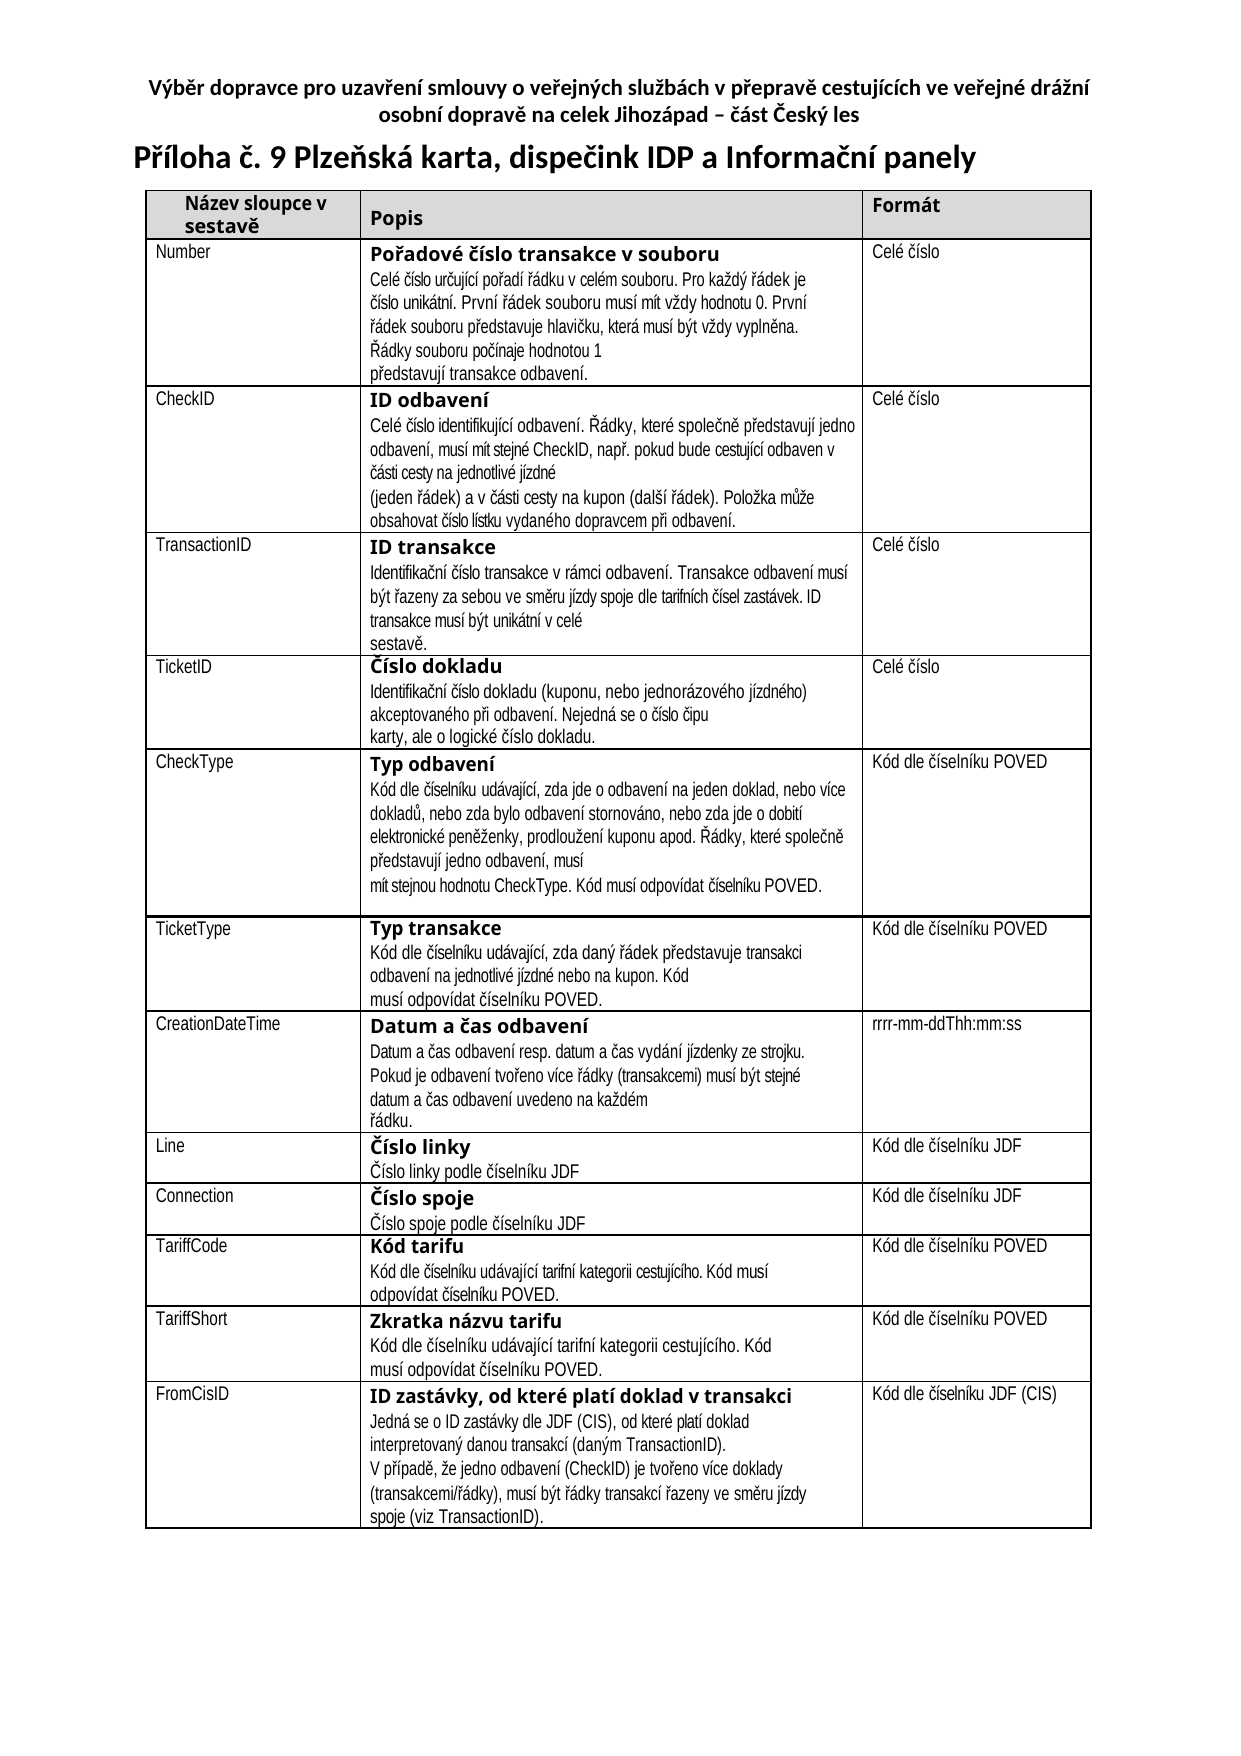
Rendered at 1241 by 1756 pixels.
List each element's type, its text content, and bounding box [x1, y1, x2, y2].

table_cell CheckID [147, 387, 360, 531]
table_cell TransactionID [147, 533, 360, 654]
table_cell Kód dle číselníku JDF (CIS) [863, 1382, 1090, 1527]
table_cell Celé číslo [863, 656, 1090, 748]
table_cell Kód dle číselníku POVED [863, 750, 1090, 915]
table_cell Datum a čas odbavení Datum a čas odbavení resp. datum a čas vydání jízdenky ze strojku. Pokud je odbavení tvořeno více řádky (transakcemi) musí být stejné datum a čas odbavení uvedeno na každém řádku. [361, 1012, 862, 1132]
table_cell FromCisID [147, 1382, 360, 1527]
table_cell Číslo linky Číslo linky podle číselníku JDF [361, 1133, 862, 1182]
table_cell Kód dle číselníku POVED [863, 1307, 1090, 1381]
table_cell Číslo dokladu Identifikační číslo dokladu (kuponu, nebo jednorázového jízdného) akceptovaného při odbavení. Nejedná se o číslo čipu karty, ale o logické číslo dokladu. [361, 656, 862, 748]
table_cell Kód tarifu Kód dle číselníku udávající tarifní kategorii cestujícího. Kód musí odpovídat číselníku POVED. [361, 1236, 862, 1305]
table_cell Celé číslo [863, 387, 1090, 531]
table_cell Celé číslo [863, 533, 1090, 654]
table_cell CreationDateTime [147, 1012, 360, 1132]
table_cell TariffShort [147, 1307, 360, 1381]
table_cell Kód dle číselníku POVED [863, 918, 1090, 1010]
table_cell TariffCode [147, 1236, 360, 1305]
table_header Název sloupce v sestavě [147, 191, 360, 238]
table_cell ID transakce Identifikační číslo transakce v rámci odbavení. Transakce odbavení musí být řazeny za sebou ve směru jízdy spoje dle tarifních čísel zastávek. ID transakce musí být unikátní v celé sestavě. [361, 533, 862, 654]
table_cell Pořadové číslo transakce v souboru Celé číslo určující pořadí řádku v celém souboru. Pro každý řádek je číslo unikátní. První řádek souboru musí mít vždy hodnotu 0. První řádek souboru představuje hlavičku, která musí být vždy vyplněna. Řádky souboru počínaje hodnotou 1 představují transakce odbavení. [361, 240, 862, 385]
table_cell Kód dle číselníku JDF [863, 1133, 1090, 1182]
table_cell Celé číslo [863, 240, 1090, 385]
table_cell ID odbavení Celé číslo identifikující odbavení. Řádky, které společně představují jedno odbavení, musí mít stejné CheckID, např. pokud bude cestující odbaven v části cesty na jednotlivé jízdné (jeden řádek) a v části cesty na kupon (další řádek). Položka může obsahovat číslo lístku vydaného dopravcem při odbavení. [361, 387, 862, 531]
table_cell TicketID [147, 656, 360, 748]
table_cell Number [147, 240, 360, 385]
table_cell Zkratka názvu tarifu Kód dle číselníku udávající tarifní kategorii cestujícího. Kód musí odpovídat číselníku POVED. [361, 1307, 862, 1381]
table_cell TicketType [147, 918, 360, 1010]
table_cell Typ transakce Kód dle číselníku udávající, zda daný řádek představuje transakci odbavení na jednotlivé jízdné nebo na kupon. Kód musí odpovídat číselníku POVED. [361, 918, 862, 1010]
table_cell Typ odbavení Kód dle číselníku udávající, zda jde o odbavení na jeden doklad, nebo více dokladů, nebo zda bylo odbavení stornováno, nebo zda jde o dobití elektronické peněženky, prodloužení kuponu apod. Řádky, které společně představují jedno odbavení, musí mít stejnou hodnotu CheckType. Kód musí odpovídat číselníku POVED. [361, 750, 862, 915]
table_header Popis [361, 191, 862, 238]
table_cell rrrr-mm-ddThh:mm:ss [863, 1012, 1090, 1132]
table_cell Číslo spoje Číslo spoje podle číselníku JDF [361, 1184, 862, 1234]
table_header Formát [863, 191, 1090, 238]
table_cell Line [147, 1133, 360, 1182]
table_cell Connection [147, 1184, 360, 1234]
table_cell Kód dle číselníku POVED [863, 1236, 1090, 1305]
table_cell Kód dle číselníku JDF [863, 1184, 1090, 1234]
table_cell ID zastávky, od které platí doklad v transakci Jedná se o ID zastávky dle JDF (CIS), od které platí doklad interpretovaný danou transakcí (daným TransactionID). V případě, že jedno odbavení (CheckID) je tvořeno více doklady (transakcemi/řádky), musí být řádky transakcí řazeny ve směru jízdy spoje (viz TransactionID). [361, 1382, 862, 1527]
table_cell CheckType [147, 750, 360, 915]
